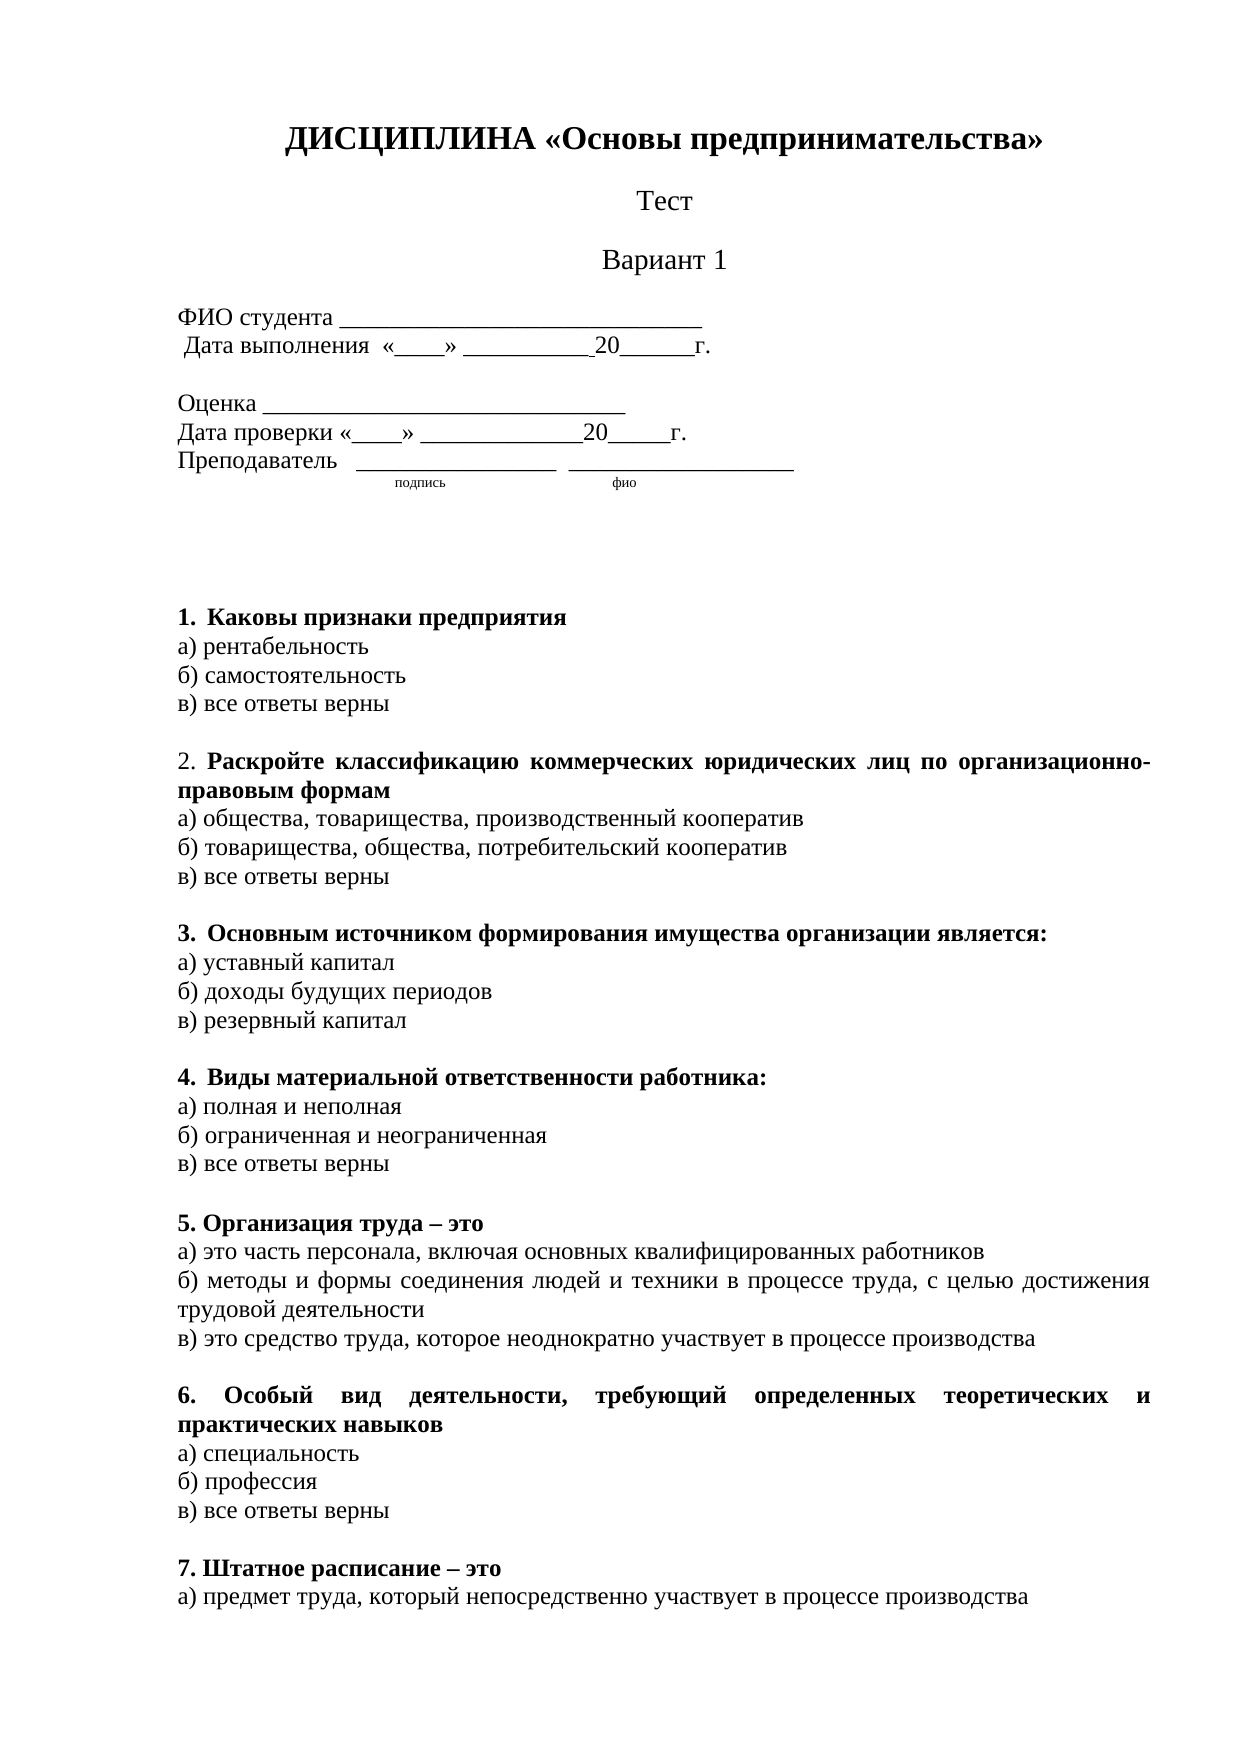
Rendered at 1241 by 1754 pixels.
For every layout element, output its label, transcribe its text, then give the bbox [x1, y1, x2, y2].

list в) все ответы верны [177, 1495, 1152, 1524]
list 7. Штатное расписание – это [177, 1553, 1152, 1581]
list а) общества, товарищества, производственный кооператив [177, 803, 1152, 832]
list 5. Организация труда – это [177, 1208, 1152, 1236]
text Вариант 1 [177, 242, 1152, 276]
list б) товарищества, общества, потребительский кооператив [177, 832, 1152, 861]
list Основным источником формирования имущества организации является: [177, 918, 1152, 947]
text в) все ответы верны [177, 1148, 1152, 1177]
list б) самостоятельность [177, 660, 1152, 688]
text Дата выполнения «____» __________ 20______г. [177, 331, 1152, 359]
list а) это часть персонала, включая основных квалифицированных работников [177, 1236, 1152, 1265]
text ФИО студента _____________________________ [177, 302, 1152, 331]
list а) предмет труда, который непосредственно участвует в процессе производства [177, 1581, 1152, 1610]
list а) уставный капитал [177, 947, 1152, 976]
list 6. Особый вид деятельности, требующий определенных теоретических и практических навыков [177, 1380, 1152, 1438]
text б) ограниченная и неограниченная [177, 1120, 1152, 1148]
list в) резервный капитал [177, 1005, 1152, 1033]
list б) профессия [177, 1466, 1152, 1495]
text Тест [177, 183, 1152, 217]
list а) рентабельность [177, 631, 1152, 660]
list в) это средство труда, которое неоднократно участвует в процессе производства [177, 1323, 1152, 1351]
list Виды материальной ответственности работника: [177, 1062, 1152, 1091]
text подпись фио [177, 474, 1152, 503]
text Дата проверки «____» _____________20_____г. [177, 417, 1152, 446]
list в) все ответы верны [177, 688, 1152, 717]
list б) доходы будущих периодов [177, 976, 1152, 1005]
text ДИСЦИПЛИНА «Основы предпринимательства» [177, 118, 1152, 156]
list в) все ответы верны [177, 861, 1152, 890]
list б) методы и формы соединения людей и техники в процессе труда, с целью достижения трудовой деятельности [177, 1265, 1152, 1323]
list Каковы признаки предприятия [177, 602, 1152, 631]
list а) специальность [177, 1438, 1152, 1466]
list Раскройте классификацию коммерческих юридических лиц по организационно-правовым формам [177, 746, 1152, 803]
text а) полная и неполная [177, 1091, 1152, 1120]
text Оценка _____________________________ [177, 388, 1152, 417]
text Преподаватель ________________ __________________ [177, 446, 1152, 474]
